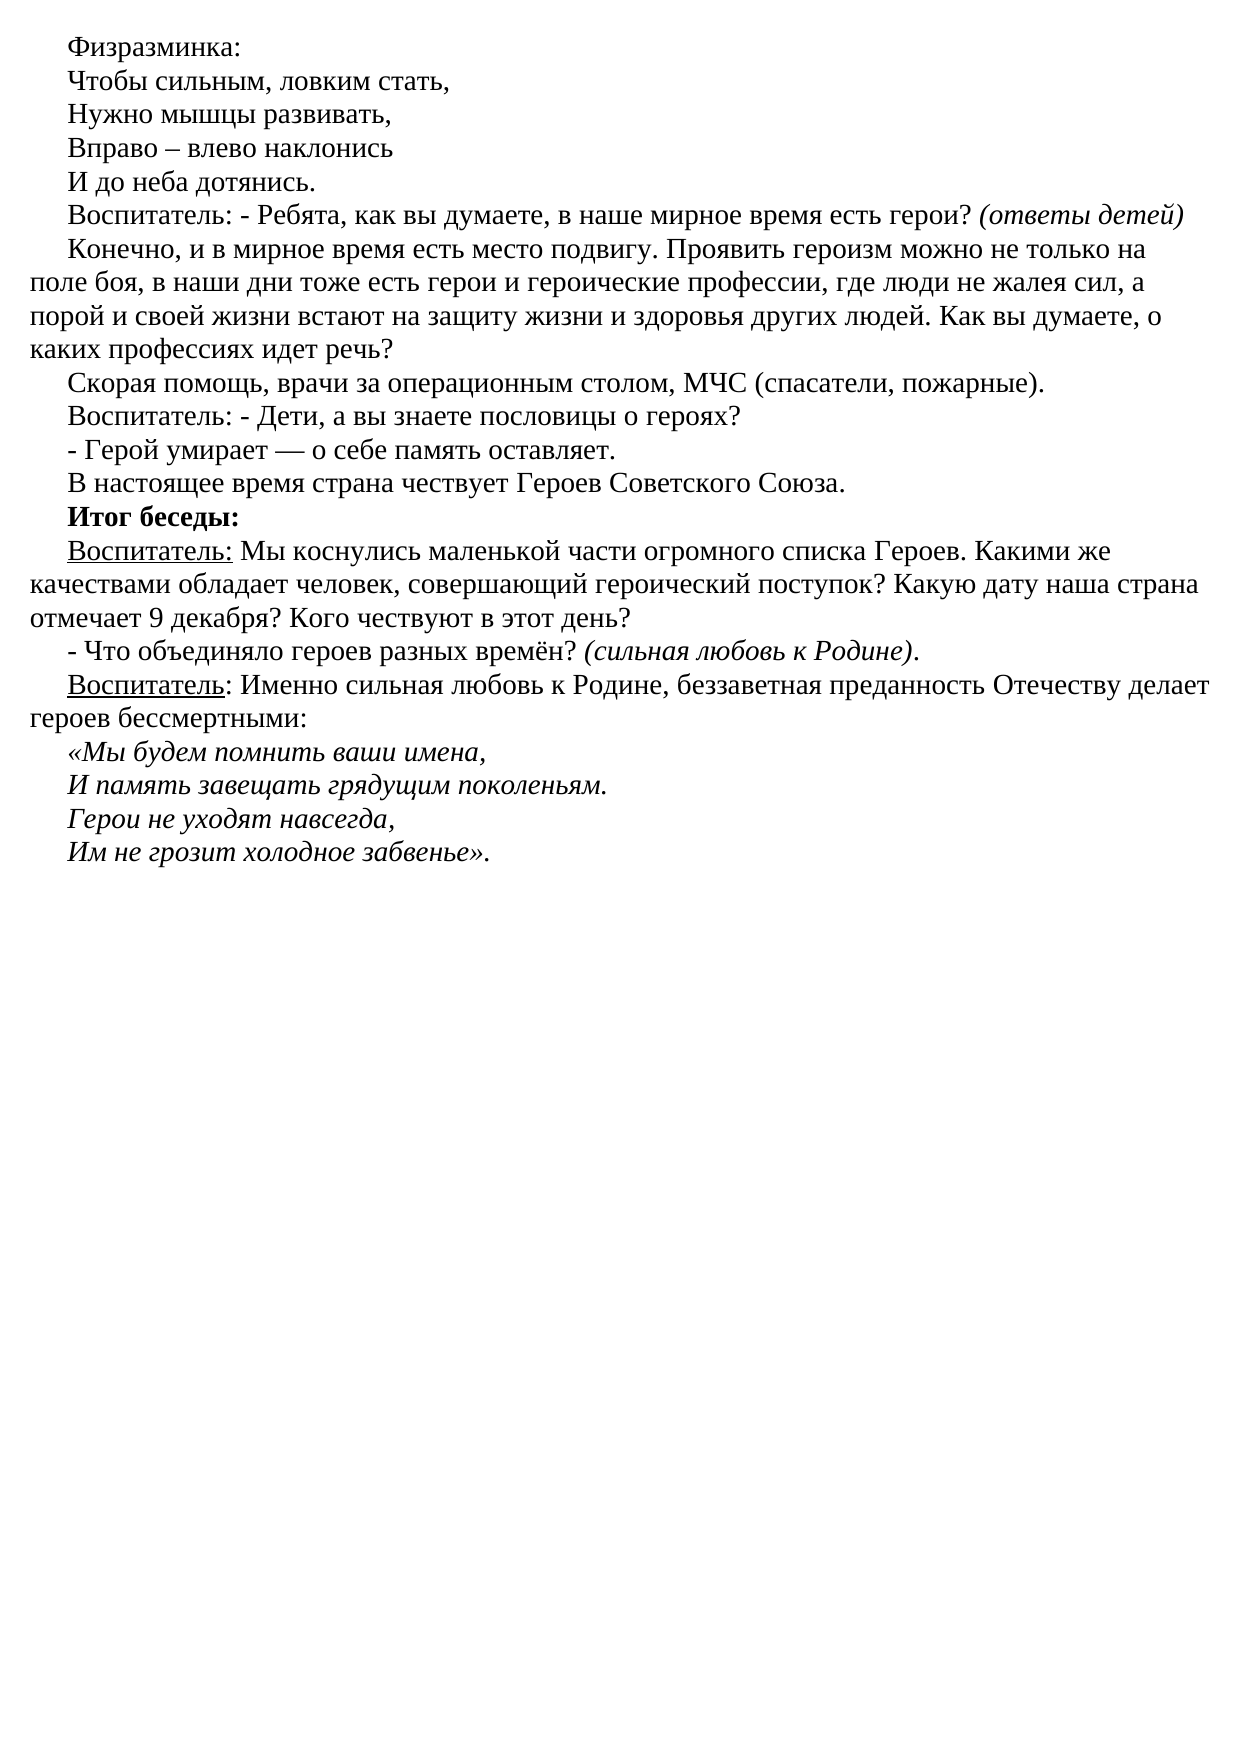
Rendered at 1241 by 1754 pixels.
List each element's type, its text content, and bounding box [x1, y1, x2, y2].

text «Мы будем помнить ваши имена, [29, 734, 1211, 767]
text И память завещать грядущим поколеньям. [29, 767, 1211, 801]
text Воспитатель: Мы коснулись маленькой части огромного списка Героев. Какими же качествами обладает человек, совершающий героический поступок? Какую дату наша страна отмечает 9 декабря? Кого чествуют в этот день? [29, 533, 1211, 633]
text Скорая помощь, врачи за операционным столом, МЧС (спасатели, пожарные). [29, 365, 1211, 398]
text Чтобы сильным, ловким стать, [29, 63, 1211, 97]
text Воспитатель: - Дети, а вы знаете пословицы о героях? [29, 398, 1211, 432]
text Вправо – влево наклонись [29, 130, 1211, 164]
text Воспитатель: Именно сильная любовь к Родине, беззаветная преданность Отечеству делает героев бессмертными: [29, 667, 1211, 734]
text В настоящее время страна чествует Героев Советского Союза. [29, 466, 1211, 499]
text Итог беседы: [29, 499, 1211, 533]
text Воспитатель: - Ребята, как вы думаете, в наше мирное время есть герои? (ответы детей) [29, 197, 1211, 231]
text - Что объединяло героев разных времён? (сильная любовь к Родине). [29, 633, 1211, 667]
text - Герой умирает — о себе память оставляет. [29, 432, 1211, 466]
text Герои не уходят навсегда, [29, 801, 1211, 834]
text И до неба дотянись. [29, 164, 1211, 197]
text Физразминка: [29, 29, 1211, 63]
text Нужно мышцы развивать, [29, 97, 1211, 130]
text Им не грозит холодное забвенье». [29, 834, 1211, 868]
text Конечно, и в мирное время есть место подвигу. Проявить героизм можно не только на поле боя, в наши дни тоже есть герои и героические профессии, где люди не жалея сил, а порой и своей жизни встают на защиту жизни и здоровья других людей. Как вы думаете, о каких профессиях идет речь? [29, 231, 1211, 365]
